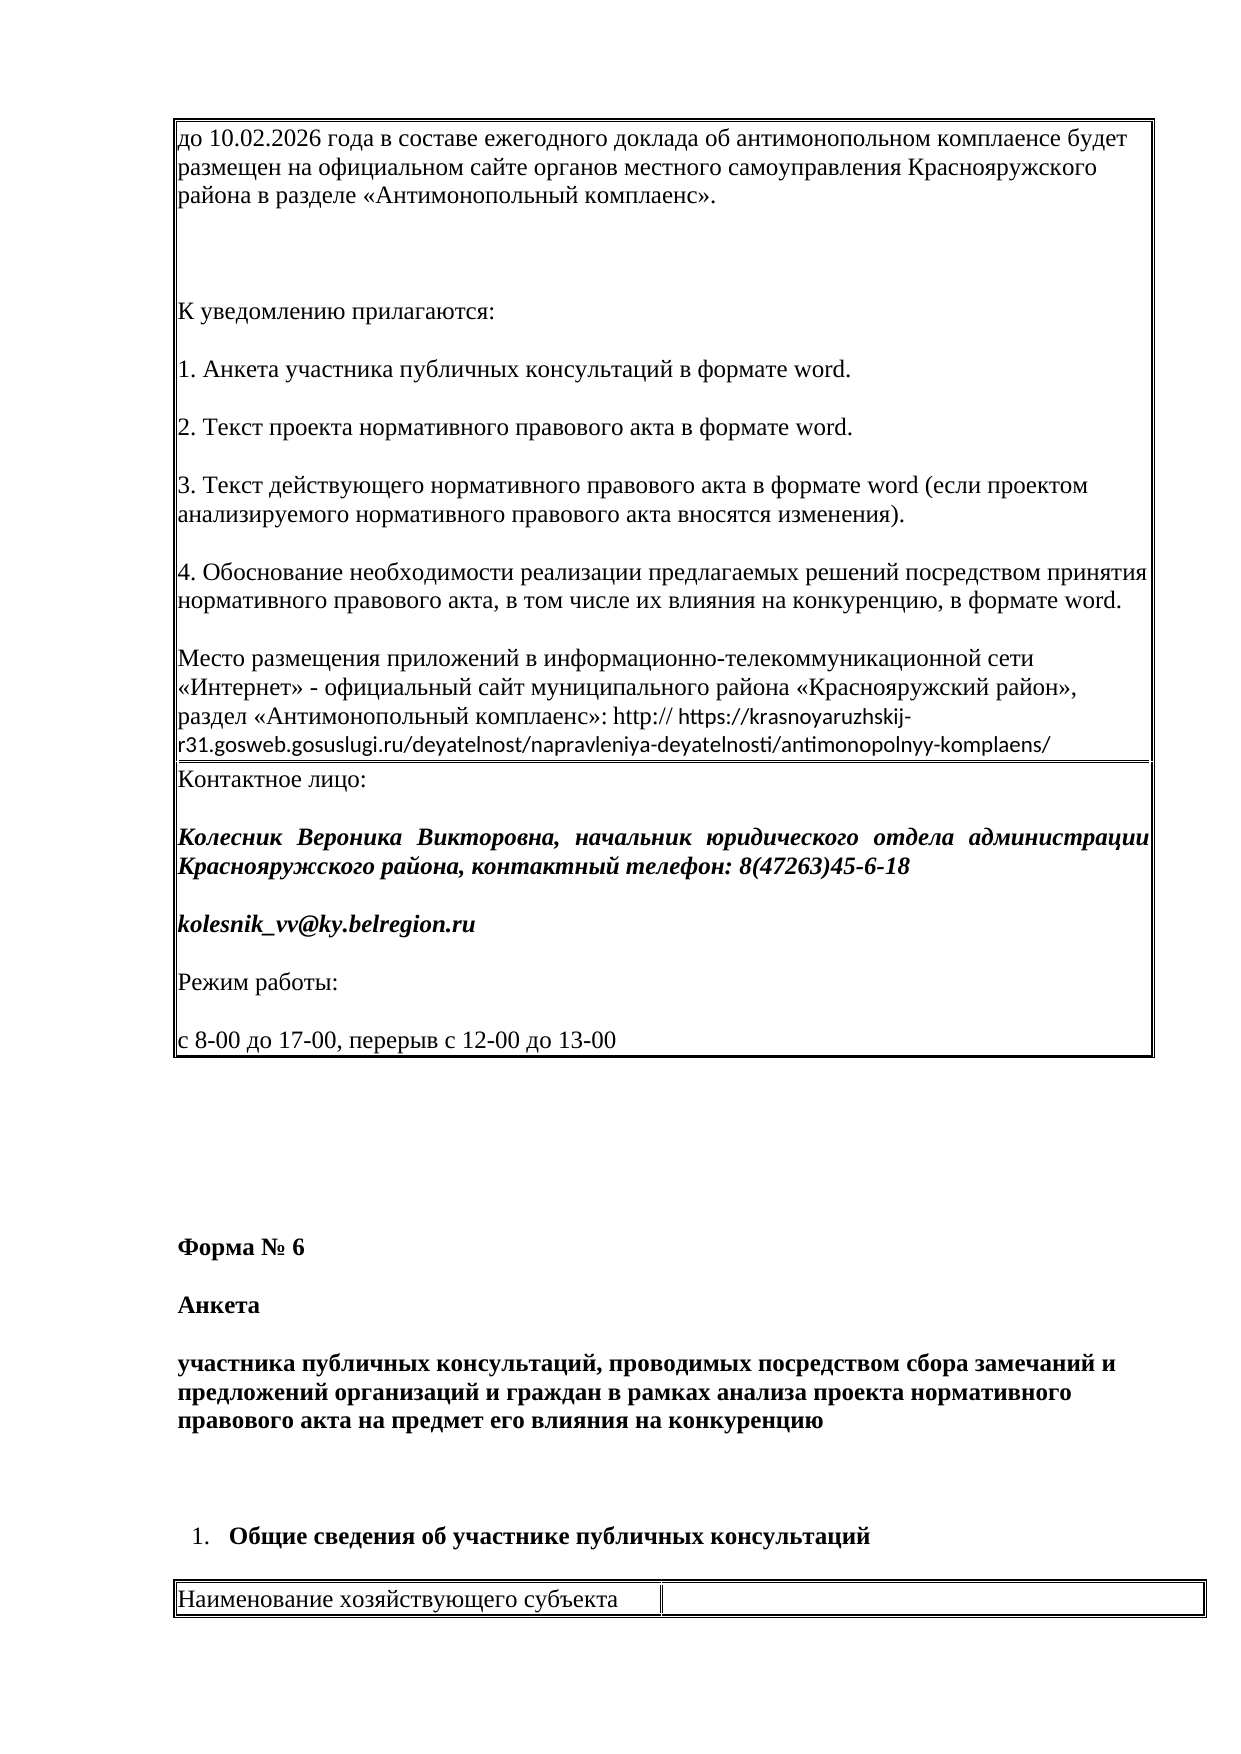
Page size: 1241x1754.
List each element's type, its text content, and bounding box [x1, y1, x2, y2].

table_header [661, 1583, 1203, 1614]
text Анкета [177, 1290, 1152, 1319]
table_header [177, 1583, 661, 1614]
list Общие сведения об участнике публичных консультаций [191, 1521, 1152, 1550]
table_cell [177, 122, 1151, 759]
text Форма № 6 [177, 1232, 1152, 1261]
text участника публичных консультаций, проводимых посредством сбора замечаний и предложений организаций и граждан в рамках анализа проекта нормативного правового акта на предмет его влияния на конкуренцию [177, 1348, 1152, 1434]
table_cell Контактное лицо: Колесник Вероника Викторовна, начальник юридического отдела администрации Краснояружского района, контактный телефон: 8(47263)45-6-18 kolesnik_vv@ky.belregion.ru Режим работы: с 8-00 до 17-00, перерыв с 12-00 до 13-00 [177, 760, 1152, 1055]
